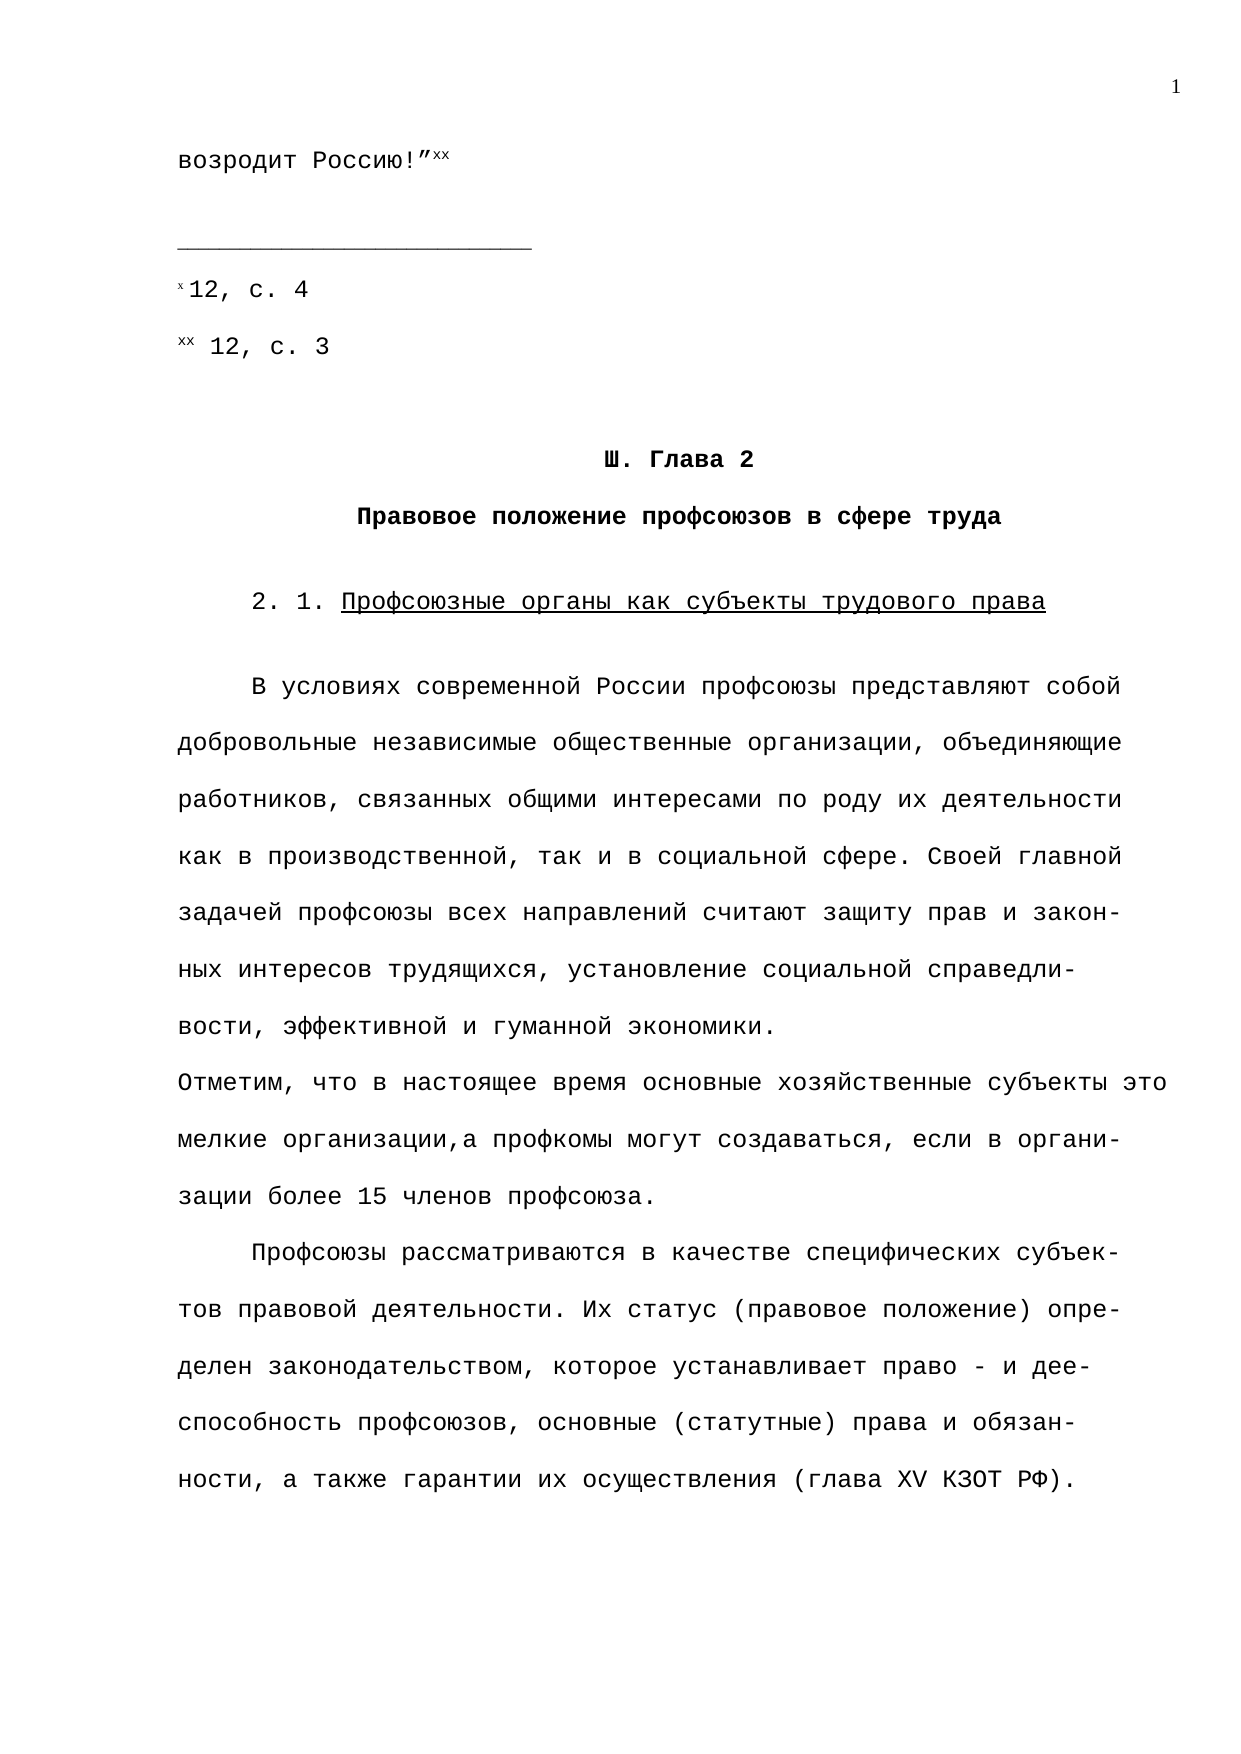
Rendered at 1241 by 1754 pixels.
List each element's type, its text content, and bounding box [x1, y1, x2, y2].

text зации более 15 членов профсоюза. [177, 1183, 1181, 1212]
text Отметим, что в настоящее время основные хозяйственные субъекты это [177, 1070, 1181, 1098]
text работников, связанных общими интересами по роду их деятельности [177, 787, 1181, 815]
text 2. 1. Профсоюзные органы как субъекты трудового права [177, 588, 1181, 617]
text Профсоюзы рассматриваются в качестве специфических субъек- [177, 1240, 1181, 1268]
text добровольные независимые общественные организации, объединяющие [177, 730, 1181, 758]
text способность профсоюзов, основные (статутные) права и обязан- [177, 1410, 1181, 1438]
text хх 12, с. 3 [177, 333, 1181, 362]
text В условиях современной России профсоюзы представляют собой [177, 673, 1181, 702]
text мелкие организации,а профкомы могут создаваться, если в органи- [177, 1127, 1181, 1155]
text возродит Россию!”хх [177, 148, 1181, 176]
text вости, эффективной и гуманной экономики. [177, 1013, 1181, 1042]
text делен законодательством, которое устанавливает право - и дее- [177, 1353, 1181, 1382]
text как в производственной, так и в социальной сфере. Своей главной [177, 843, 1181, 872]
text задачей профсоюзы всех направлений считают защиту прав и закон- [177, 900, 1181, 928]
text х 12, с. 4 [177, 277, 1181, 305]
text Правовое положение профсоюзов в сфере труда [177, 503, 1181, 532]
text ных интересов трудящихся, установление социальной справедли- [177, 957, 1181, 985]
text __________________________________ [177, 228, 1181, 252]
text Ш. Глава 2 [177, 447, 1181, 475]
text тов правовой деятельности. Их статус (правовое положение) опре- [177, 1297, 1181, 1325]
text ности, а также гарантии их осуществления (глава ХV КЗОТ РФ). [177, 1467, 1181, 1495]
